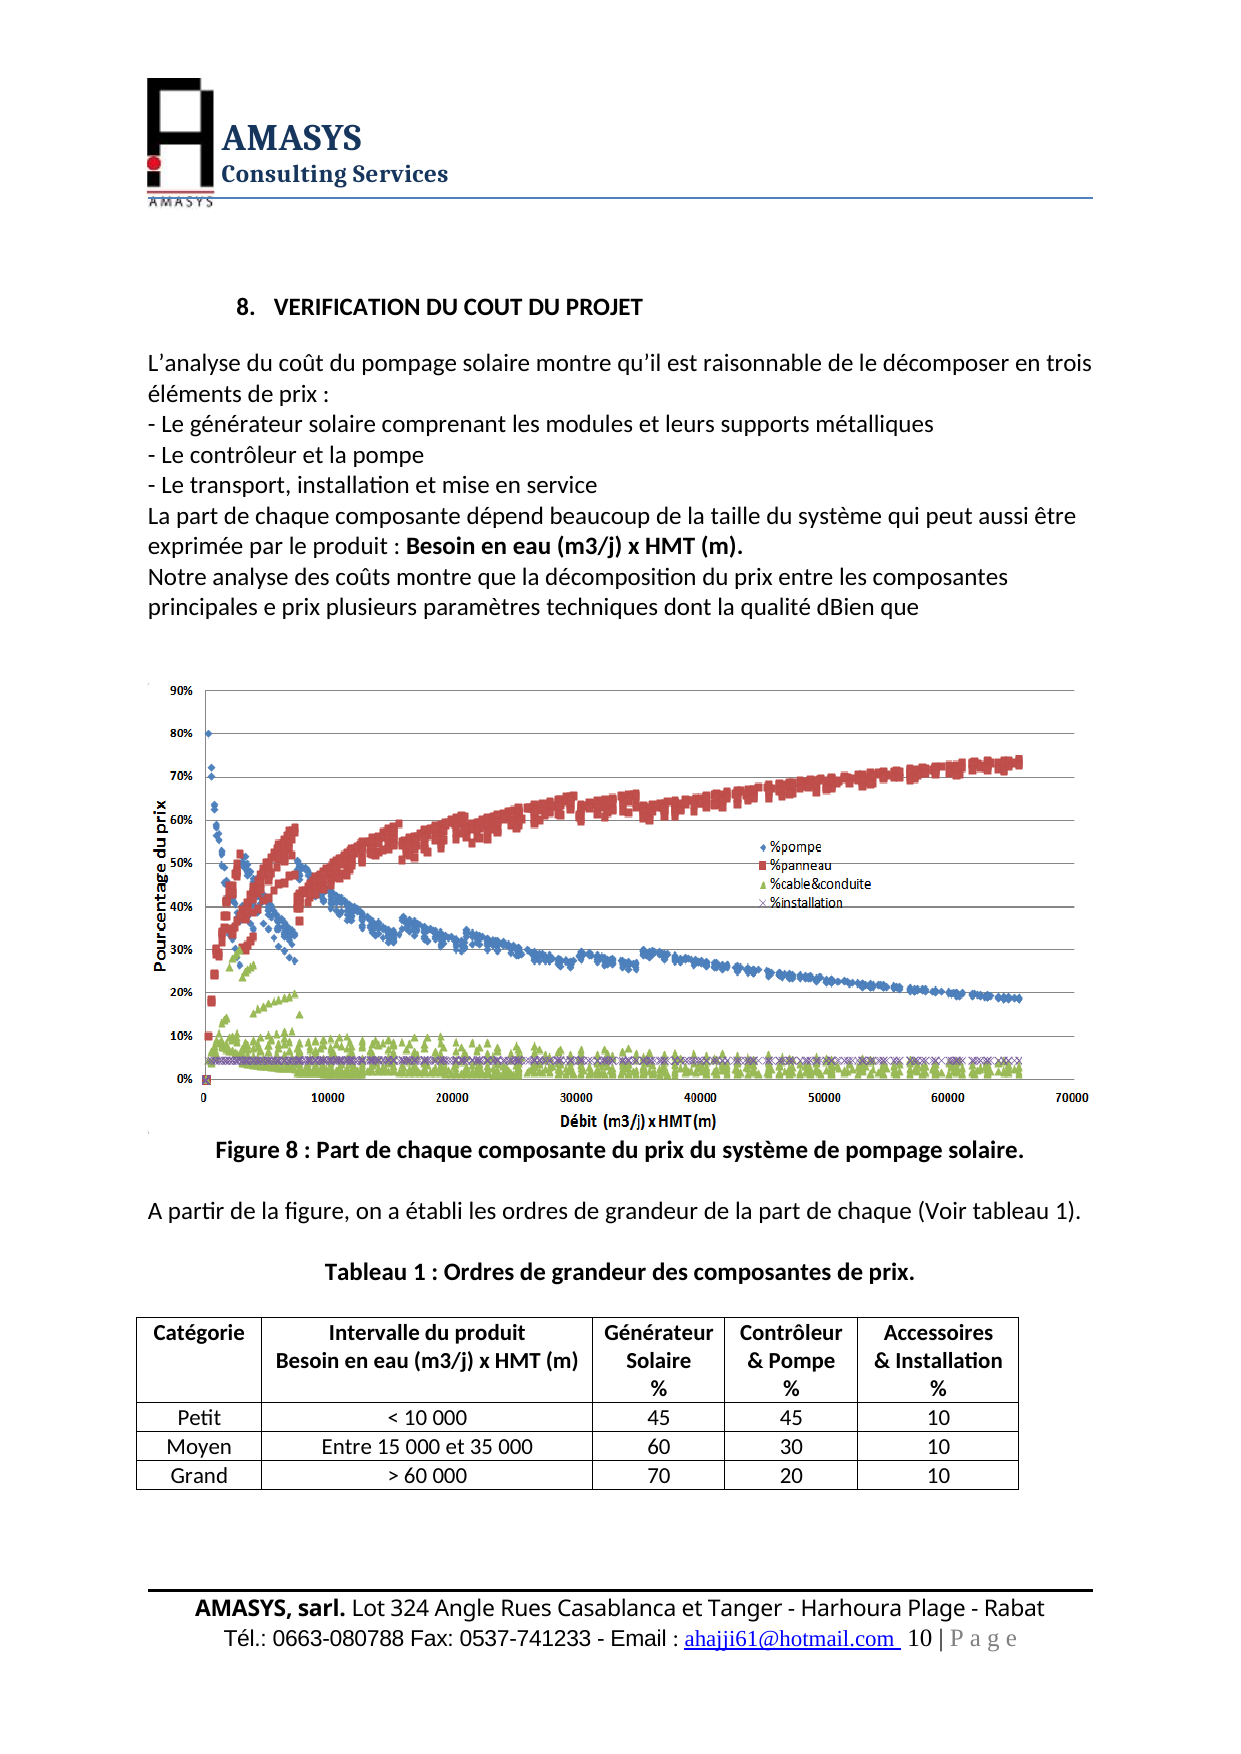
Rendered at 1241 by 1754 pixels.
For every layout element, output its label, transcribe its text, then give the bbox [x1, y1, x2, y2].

table_header Intervalle du produit Besoin en eau (m3/j) x HMT (m) [262, 1318, 592, 1402]
table_cell 10 [858, 1432, 1018, 1460]
text Tableau 1 : Ordres de grandeur des composantes de prix. [148, 1256, 1093, 1287]
table_cell Moyen [137, 1432, 261, 1460]
table_cell > 60 000 [262, 1461, 592, 1489]
table_cell 70 [593, 1461, 724, 1489]
table_cell Petit [137, 1403, 261, 1431]
table_cell Grand [137, 1461, 261, 1489]
picture [146, 78, 215, 210]
table_cell 45 [593, 1403, 724, 1431]
table_header Générateur Solaire % [593, 1318, 724, 1402]
table_header Contrôleur & Pompe % [725, 1318, 857, 1402]
text Notre analyse des coûts montre que la décomposition du prix entre les composantes principales e prix plusieurs paramètres techniques dont la qualité dBien que [148, 561, 1093, 622]
table_cell 60 [593, 1432, 724, 1460]
table_cell < 10 000 [262, 1403, 592, 1431]
table_cell 10 [858, 1461, 1018, 1489]
table_cell 30 [725, 1432, 857, 1460]
text La part de chaque composante dépend beaucoup de la taille du système qui peut aussi être exprimée par le produit : Besoin en eau (m3/j) x HMT (m). [148, 500, 1093, 561]
table_header Accessoires & Installation % [858, 1318, 1018, 1402]
text Figure 8 : Part de chaque composante du prix du système de pompage solaire. [148, 1134, 1093, 1164]
text - Le contrôleur et la pompe [148, 439, 1093, 469]
subtitle VERIFICATION DU COUT DU PROJET [236, 291, 1093, 322]
text L’analyse du coût du pompage solaire montre qu’il est raisonnable de le décomposer en trois éléments de prix : [148, 347, 1093, 408]
text A partir de la figure, on a établi les ordres de grandeur de la part de chaque (Voir tableau 1). [148, 1195, 1093, 1226]
table_cell 10 [858, 1403, 1018, 1431]
table_cell Entre 15 000 et 35 000 [262, 1432, 592, 1460]
picture [147, 683, 1093, 1134]
table_header Catégorie [137, 1318, 261, 1402]
table_cell 20 [725, 1461, 857, 1489]
table_cell 45 [725, 1403, 857, 1431]
text - Le générateur solaire comprenant les modules et leurs supports métalliques [148, 408, 1093, 439]
text - Le transport, installation et mise en service [148, 469, 1093, 500]
